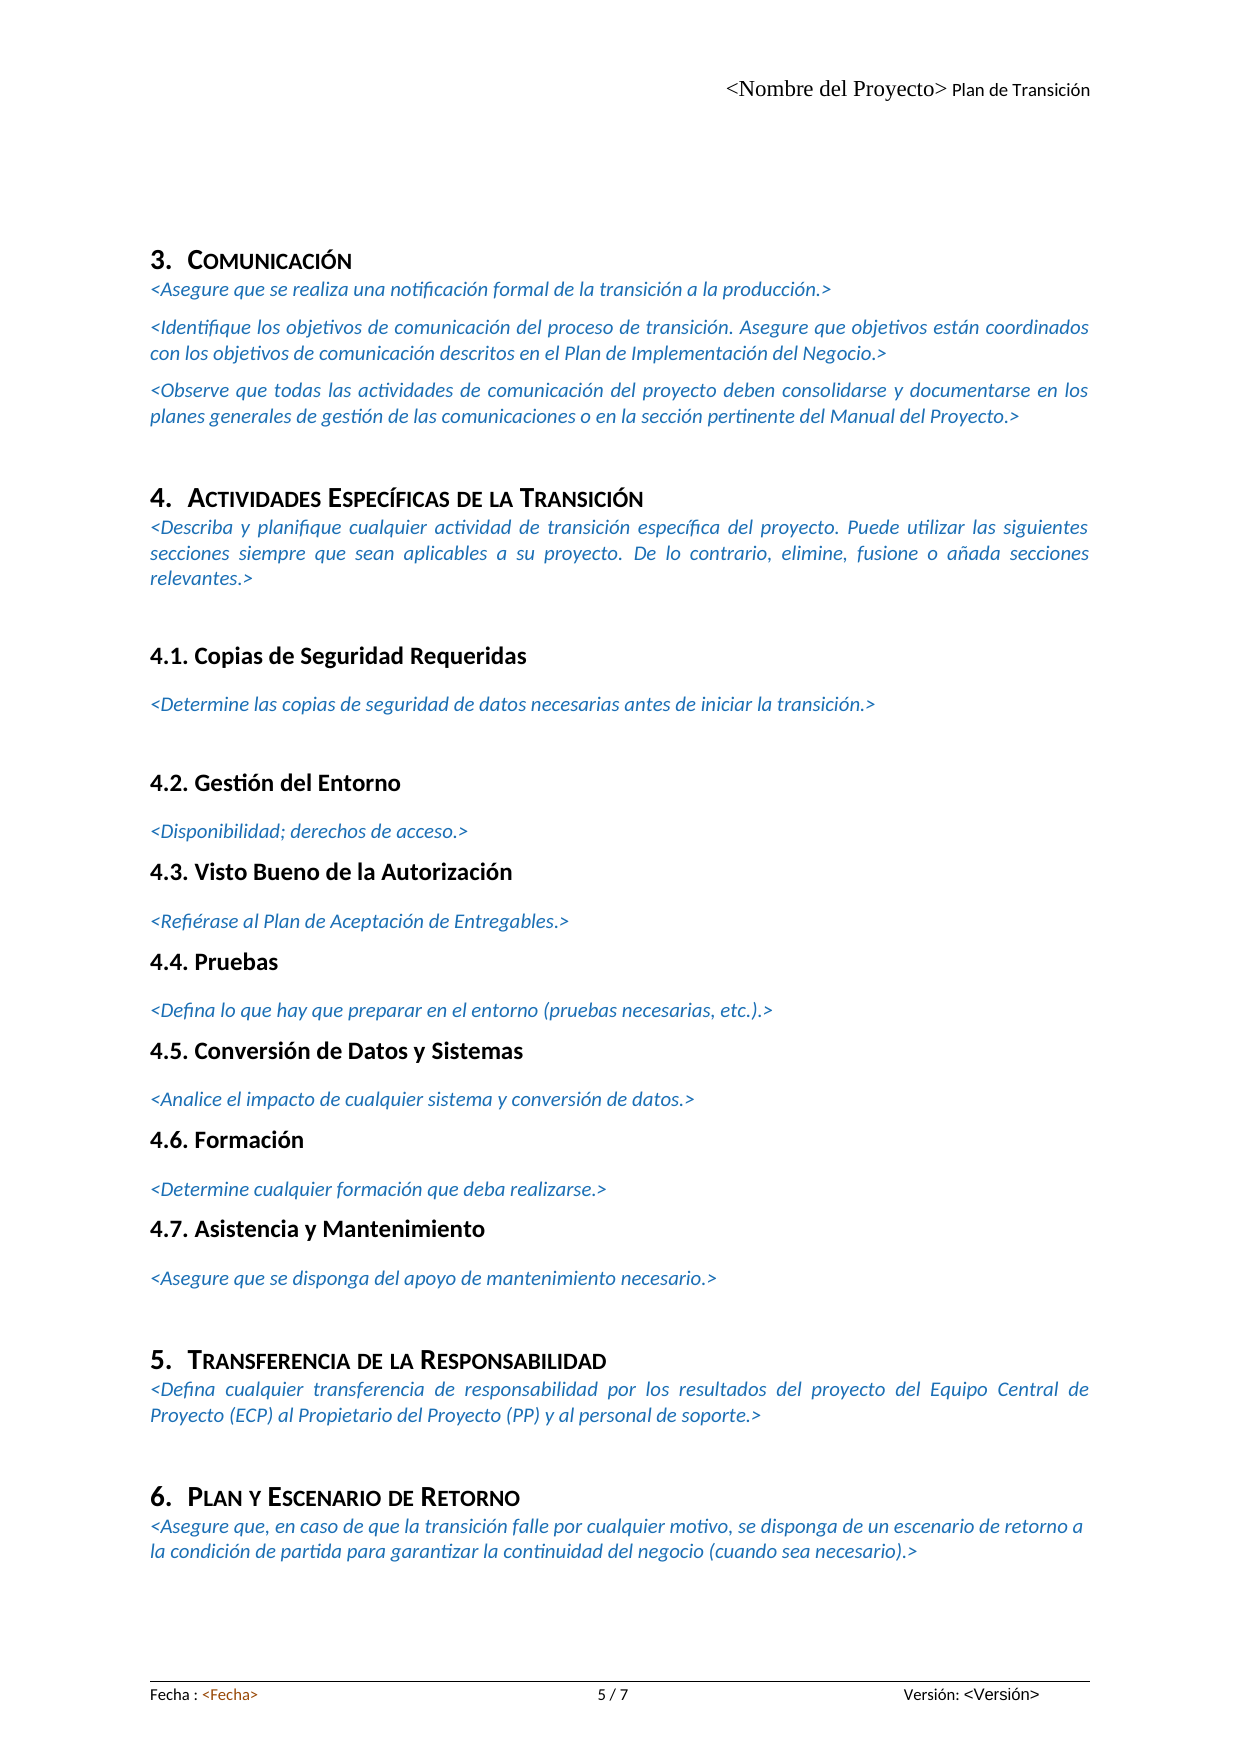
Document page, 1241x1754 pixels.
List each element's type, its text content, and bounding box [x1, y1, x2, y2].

text <Describa y planifique cualquier actividad de transición específica del proyecto. Puede utilizar las siguientes secciones siempre que sean aplicables a su proyecto. De lo contrario, elimine, fusione o añada secciones relevantes.> [150, 514, 1090, 591]
subtitle Gestión del Entorno [150, 767, 1090, 798]
text <Asegure que se disponga del apoyo de mantenimiento necesario.> [150, 1265, 1090, 1290]
text <Identifique los objetivos de comunicación del proceso de transición. Asegure que objetivos están coordinados con los objetivos de comunicación descritos en el Plan de Implementación del Negocio.> [150, 314, 1090, 365]
text <Defina cualquier transferencia de responsabilidad por los resultados del proyecto del Equipo Central de Proyecto (ECP) al Propietario del Proyecto (PP) y al personal de soporte.> [150, 1376, 1090, 1427]
text <Disponibilidad; derechos de acceso.> [150, 819, 1090, 844]
subtitle Pruebas [150, 946, 1090, 976]
text <Refiérase al Plan de Aceptación de Entregables.> [150, 908, 1090, 933]
subtitle Plan y Escenario de Retorno [150, 1478, 1090, 1513]
subtitle Formación [150, 1124, 1090, 1155]
text <Asegure que, en caso de que la transición falle por cualquier motivo, se disponga de un escenario de retorno a la condición de partida para garantizar la continuidad del negocio (cuando sea necesario).> [150, 1513, 1090, 1564]
subtitle Conversión de Datos y Sistemas [150, 1035, 1090, 1066]
text <Asegure que se realiza una notificación formal de la transición a la producción.> [150, 276, 1090, 302]
subtitle Asistencia y Mantenimiento [150, 1214, 1090, 1244]
subtitle Visto Bueno de la Autorización [150, 857, 1090, 887]
text <Determine las copias de seguridad de datos necesarias antes de iniciar la transición.> [150, 691, 1090, 717]
text <Defina lo que hay que preparar en el entorno (pruebas necesarias, etc.).> [150, 997, 1090, 1023]
subtitle Actividades Específicas de la Transición [150, 479, 1090, 514]
text <Analice el impacto de cualquier sistema y conversión de datos.> [150, 1086, 1090, 1112]
subtitle Copias de Seguridad Requeridas [150, 640, 1090, 671]
subtitle Transferencia de la Responsabilidad [150, 1341, 1090, 1376]
text <Determine cualquier formación que deba realizarse.> [150, 1176, 1090, 1201]
subtitle Comunicación [150, 241, 1090, 276]
text <Observe que todas las actividades de comunicación del proyecto deben consolidarse y documentarse en los planes generales de gestión de las comunicaciones o en la sección pertinente del Manual del Proyecto.> [150, 378, 1090, 428]
